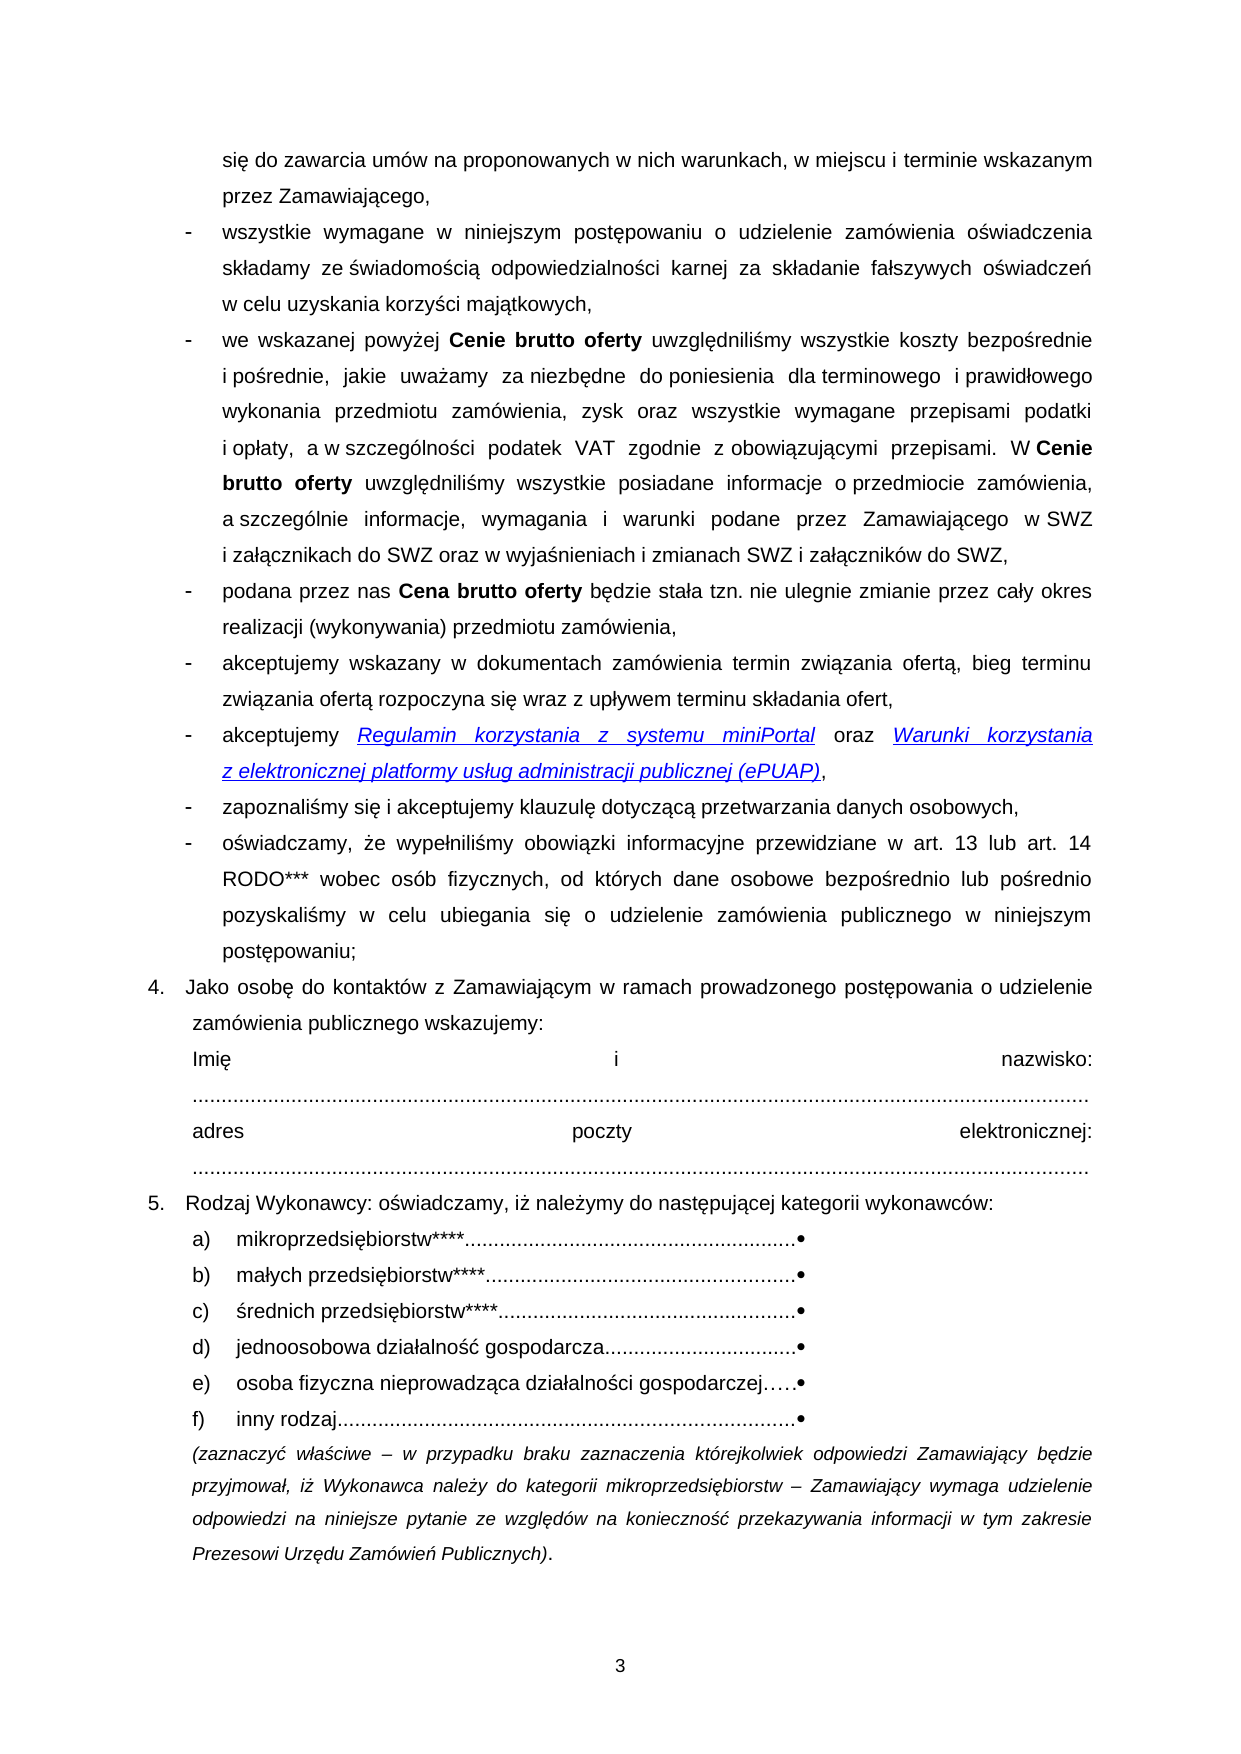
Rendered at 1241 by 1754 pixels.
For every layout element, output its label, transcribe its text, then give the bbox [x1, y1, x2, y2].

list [185, 148, 1093, 207]
text Imię i nazwisko: [192, 1047, 1093, 1107]
list oświadczamy, że wypełniliśmy obowiązki informacyjne przewidziane w art. 13 lub art. 14 RODO*** wobec osób fizycznych, od których dane osobowe bezpośrednio lub pośrednio pozyskaliśmy w celu ubiegania się o udzielenie zamówienia publicznego w niniejszym postępowaniu; [185, 831, 1093, 963]
list jednoosobowa działalność gospodarcza [192, 1334, 1093, 1359]
text adres poczty elektronicznej: [192, 1119, 1093, 1178]
list akceptujemy Regulamin korzystania z systemu miniPortal oraz Warunki korzystania z elektronicznej platformy usług administracji publicznej (ePUAP), [185, 723, 1093, 783]
list zapoznaliśmy się i akceptujemy klauzulę dotyczącą przetwarzania danych osobowych, [185, 795, 1093, 819]
list średnich przedsiębiorstw**** [192, 1298, 1093, 1323]
list Rodzaj Wykonawcy: oświadczamy, iż należymy do następującej kategorii wykonawców: [148, 1191, 1093, 1214]
list inny rodzaj [192, 1407, 1093, 1431]
list małych przedsiębiorstw**** [192, 1262, 1093, 1287]
text (zaznaczyć właściwe – w przypadku braku zaznaczenia którejkolwiek odpowiedzi Zamawiający będzie przyjmował, iż Wykonawca należy do kategorii mikroprzedsiębiorstw – Zamawiający wymaga udzielenie odpowiedzi na niniejsze pytanie ze względów na konieczność przekazywania informacji w tym zakresie Prezesowi Urzędu Zamówień Publicznych). [192, 1443, 1093, 1565]
list podana przez nas Cena brutto oferty będzie stała tzn. nie ulegnie zmianie przez cały okres realizacji (wykonywania) przedmiotu zamówienia, [185, 579, 1093, 639]
list akceptujemy wskazany w dokumentach zamówienia termin związania ofertą, bieg terminu związania ofertą rozpoczyna się wraz z upływem terminu składania ofert, [185, 651, 1093, 711]
list wszystkie wymagane w niniejszym postępowaniu o udzielenie zamówienia oświadczenia składamy ze świadomością odpowiedzialności karnej za składanie fałszywych oświadczeń w celu uzyskania korzyści majątkowych, [185, 219, 1093, 315]
list we wskazanej powyżej Cenie brutto oferty uwzględniliśmy wszystkie koszty bezpośrednie i pośrednie, jakie uważamy za niezbędne do poniesienia dla terminowego i prawidłowego wykonania przedmiotu zamówienia, zysk oraz wszystkie wymagane przepisami podatki i opłaty, a w szczególności podatek VAT zgodnie z obowiązującymi przepisami. W Cenie brutto oferty uwzględniliśmy wszystkie posiadane informacje o przedmiocie zamówienia, a szczególnie informacje, wymagania i warunki podane przez Zamawiającego w SWZ i załącznikach do SWZ oraz w wyjaśnieniach i zmianach SWZ i załączników do SWZ, [185, 327, 1093, 567]
list osoba fizyczna nieprowadząca działalności gospodarczej [192, 1371, 1093, 1395]
list mikroprzedsiębiorstw**** [192, 1226, 1093, 1251]
list Jako osobę do kontaktów z Zamawiającym w ramach prowadzonego postępowania o udzielenie zamówienia publicznego wskazujemy: [148, 975, 1093, 1035]
